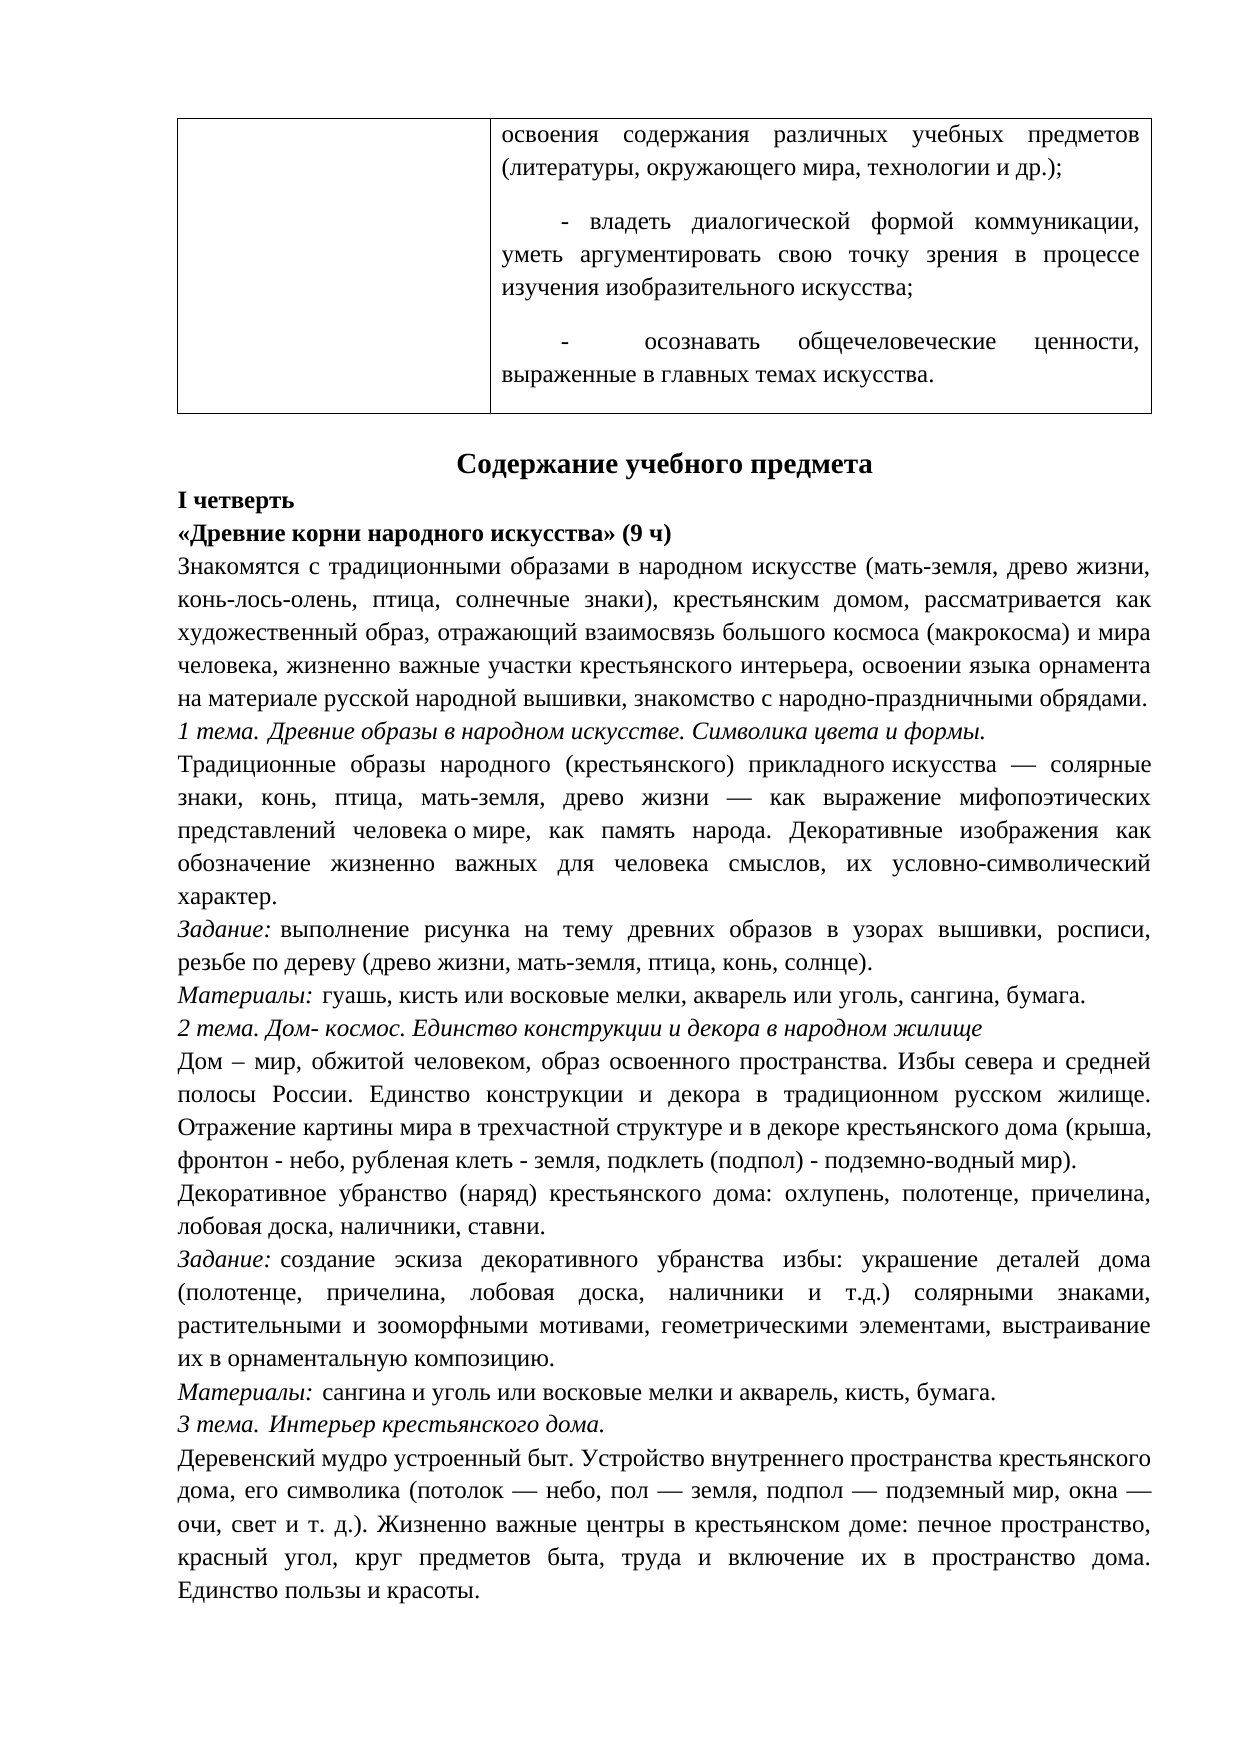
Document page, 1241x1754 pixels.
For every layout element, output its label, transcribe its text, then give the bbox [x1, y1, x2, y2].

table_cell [491, 119, 1151, 412]
text Традиционные образы народного (крестьянского) прикладного искусства — солярные знаки, конь, птица, мать-земля, древо жизни — как выражение мифопоэтических представлений человека о мире, как память народа. Декоративные изображения как обозначение жизненно важных для человека смыслов, их условно-символический характер. [177, 749, 1152, 910]
text 3 тема. Интерьер крестьянского дома. [177, 1409, 1152, 1438]
text I четверть [177, 485, 1152, 514]
text Содержание учебного предмета [177, 446, 1152, 480]
text Задание: выполнение рисунка на тему древних образов в узорах вышивки, росписи, резьбе по дереву (древо жизни, мать-земля, птица, конь, солнце). [177, 914, 1152, 976]
text 1 тема. Древние образы в народном искусстве. Символика цвета и формы. [177, 716, 1152, 745]
text Дом – мир, обжитой человеком, образ освоенного пространства. Избы севера и средней полосы России. Единство конструкции и декора в традиционном русском жилище. Отражение картины мира в трехчастной структуре и в декоре крестьянского дома (крыша, фронтон - небо, рубленая клеть - земля, подклеть (подпол) - подземно-водный мир). [177, 1046, 1152, 1174]
text Декоративное убранство (наряд) крестьянского дома: охлупень, полотенце, причелина, лобовая доска, наличники, ставни. [177, 1178, 1152, 1240]
text Материалы: гуашь, кисть или восковые мелки, акварель или уголь, сангина, бумага. [177, 980, 1152, 1009]
text Знакомятся с традиционными образами в народном искусстве (мать-земля, древо жизни, конь-лось-олень, птица, солнечные знаки), крестьянским домом, рассматривается как художественный образ, отражающий взаимосвязь большого космоса (макрокосма) и мира человека, жизненно важные участки крестьянского интерьера, освоении языка орнамента на материале русской народной вышивки, знакомство с народно-праздничными обрядами. [177, 551, 1152, 712]
text Материалы: сангина и уголь или восковые мелки и акварель, кисть, бумага. [177, 1377, 1152, 1405]
text «Древние корни народного искусства» (9 ч) [177, 518, 1152, 547]
text Задание: создание эскиза декоративного убранства избы: украшение деталей дома (полотенце, причелина, лобовая доска, наличники и т.д.) солярными знаками, растительными и зооморфными мотивами, геометрическими элементами, выстраивание их в орнаментальную композицию. [177, 1244, 1152, 1372]
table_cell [178, 119, 490, 412]
text 2 тема. Дом- космос. Единство конструкции и декора в народном жилище [177, 1013, 1152, 1042]
text Деревенский мудро устроенный быт. Устройство внутреннего пространства крестьянского дома, его символика (потолок — небо, пол — земля, подпол — подземный мир, окна — очи, свет и т. д.). Жизненно важные центры в крестьянском доме: печное пространство, красный угол, круг предметов быта, труда и включение их в пространство дома. Единство пользы и красоты. [177, 1443, 1152, 1603]
